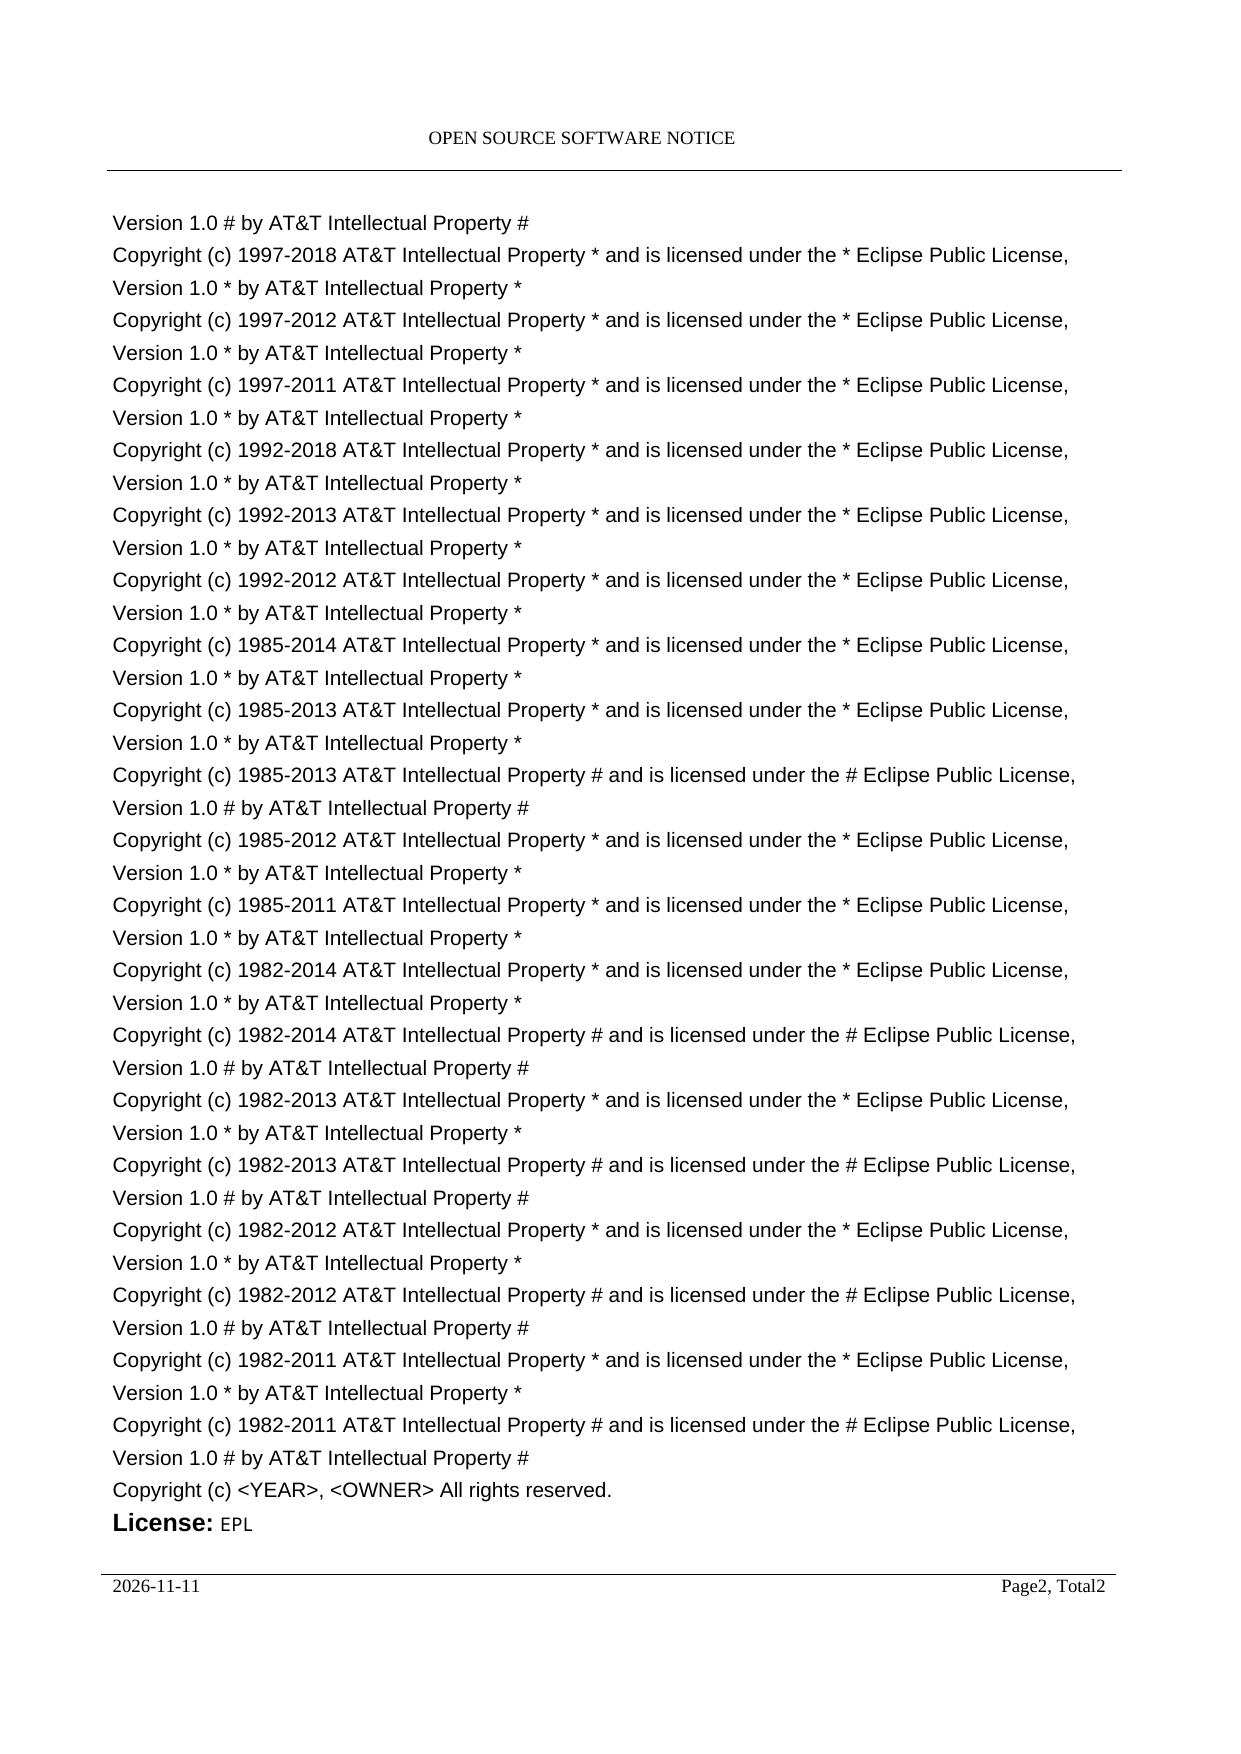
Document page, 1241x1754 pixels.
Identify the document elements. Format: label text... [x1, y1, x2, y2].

text License: EPL [112, 1506, 1128, 1539]
text Copyright (c) 1982-2014 AT&T Intellectual Property * and is licensed under the * Eclipse Public License, Version 1.0 * by AT&T Intellectual Property * [112, 954, 1128, 1019]
text Copyright (c) 1992-2012 AT&T Intellectual Property * and is licensed under the * Eclipse Public License, Version 1.0 * by AT&T Intellectual Property * [112, 564, 1128, 629]
text Copyright (c) <YEAR>, <OWNER> All rights reserved. [112, 1474, 1128, 1506]
text Copyright (c) 1985-2013 AT&T Intellectual Property * and is licensed under the * Eclipse Public License, Version 1.0 * by AT&T Intellectual Property * [112, 694, 1128, 759]
text Copyright (c) 1997-2011 AT&T Intellectual Property * and is licensed under the * Eclipse Public License, Version 1.0 * by AT&T Intellectual Property * [112, 369, 1128, 434]
text Copyright (c) 1982-2013 AT&T Intellectual Property * and is licensed under the * Eclipse Public License, Version 1.0 * by AT&T Intellectual Property * [112, 1084, 1128, 1149]
text Copyright (c) 1982-2012 AT&T Intellectual Property # and is licensed under the # Eclipse Public License, Version 1.0 # by AT&T Intellectual Property # [112, 1279, 1128, 1344]
text Copyright (c) 1997-2018 AT&T Intellectual Property * and is licensed under the * Eclipse Public License, Version 1.0 * by AT&T Intellectual Property * [112, 239, 1128, 304]
text Copyright (c) 1985-2014 AT&T Intellectual Property * and is licensed under the * Eclipse Public License, Version 1.0 * by AT&T Intellectual Property * [112, 629, 1128, 694]
text Copyright (c) 1982-2011 AT&T Intellectual Property # and is licensed under the # Eclipse Public License, Version 1.0 # by AT&T Intellectual Property # [112, 1409, 1128, 1474]
text Copyright (c) 1985-2013 AT&T Intellectual Property # and is licensed under the # Eclipse Public License, Version 1.0 # by AT&T Intellectual Property # [112, 759, 1128, 824]
text Copyright (c) 1982-2014 AT&T Intellectual Property # and is licensed under the # Eclipse Public License, Version 1.0 # by AT&T Intellectual Property # [112, 1019, 1128, 1084]
text Copyright (c) 1997-2012 AT&T Intellectual Property * and is licensed under the * Eclipse Public License, Version 1.0 * by AT&T Intellectual Property * [112, 304, 1128, 369]
text Copyright (c) 1992-2013 AT&T Intellectual Property * and is licensed under the * Eclipse Public License, Version 1.0 * by AT&T Intellectual Property * [112, 499, 1128, 564]
text Copyright (c) 1985-2012 AT&T Intellectual Property * and is licensed under the * Eclipse Public License, Version 1.0 * by AT&T Intellectual Property * [112, 824, 1128, 889]
text Copyright (c) 1982-2011 AT&T Intellectual Property * and is licensed under the * Eclipse Public License, Version 1.0 * by AT&T Intellectual Property * [112, 1344, 1128, 1409]
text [112, 206, 1128, 239]
text Copyright (c) 1992-2018 AT&T Intellectual Property * and is licensed under the * Eclipse Public License, Version 1.0 * by AT&T Intellectual Property * [112, 434, 1128, 499]
text Copyright (c) 1985-2011 AT&T Intellectual Property * and is licensed under the * Eclipse Public License, Version 1.0 * by AT&T Intellectual Property * [112, 889, 1128, 954]
text Copyright (c) 1982-2012 AT&T Intellectual Property * and is licensed under the * Eclipse Public License, Version 1.0 * by AT&T Intellectual Property * [112, 1214, 1128, 1279]
text Copyright (c) 1982-2013 AT&T Intellectual Property # and is licensed under the # Eclipse Public License, Version 1.0 # by AT&T Intellectual Property # [112, 1149, 1128, 1214]
